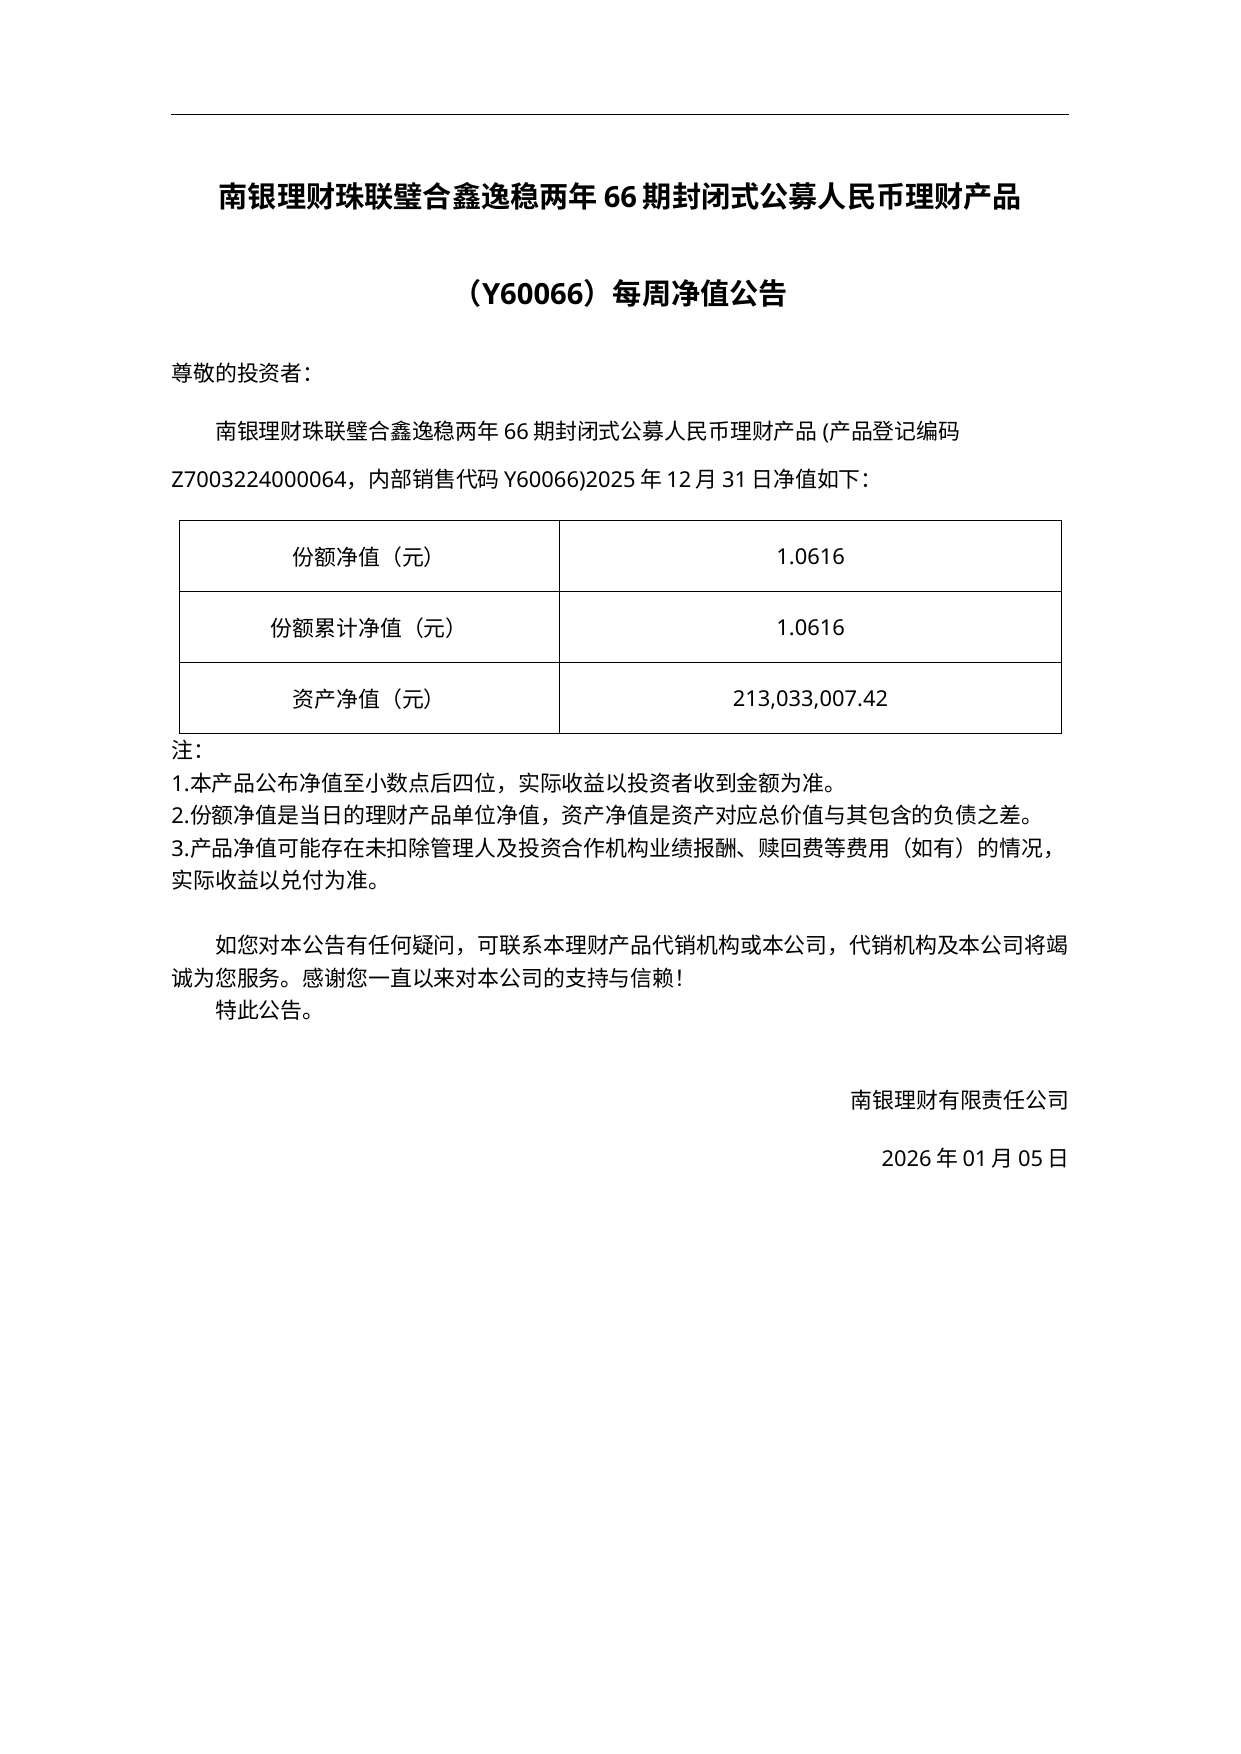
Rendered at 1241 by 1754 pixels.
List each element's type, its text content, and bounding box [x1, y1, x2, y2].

table_header 份额净值（元） [180, 521, 559, 591]
text 3.产品净值可能存在未扣除管理人及投资合作机构业绩报酬、赎回费等费用（如有）的情况，实际收益以兑付为准。 [171, 830, 1069, 895]
text 2026年01月05日 [171, 1140, 1069, 1173]
text 如您对本公告有任何疑问，可联系本理财产品代销机构或本公司，代销机构及本公司将竭诚为您服务。感谢您一直以来对本公司的支持与信赖！ [171, 928, 1069, 993]
text 南银理财有限责任公司 [171, 1082, 1069, 1115]
table_header 1.0616 [560, 521, 1061, 591]
table_cell 213,033,007.42 [560, 663, 1061, 733]
text 2.份额净值是当日的理财产品单位净值，资产净值是资产对应总价值与其包含的负债之差。 [171, 798, 1069, 830]
text 1.本产品公布净值至小数点后四位，实际收益以投资者收到金额为准。 [171, 765, 1069, 798]
table_cell 1.0616 [560, 592, 1061, 662]
text 注： [171, 733, 1069, 765]
table_cell 资产净值（元） [180, 663, 559, 733]
text 特此公告。 [171, 993, 1069, 1025]
text 南银理财珠联璧合鑫逸稳两年66期封闭式公募人民币理财产品（Y60066）每周净值公告 [171, 162, 1069, 324]
text 尊敬的投资者： [171, 355, 1069, 388]
table_cell 份额累计净值（元） [180, 592, 559, 662]
text 南银理财珠联璧合鑫逸稳两年66期封闭式公募人民币理财产品 (产品登记编码Z7003224000064，内部销售代码Y60066)2025年12月31日净值如下： [171, 413, 1069, 494]
